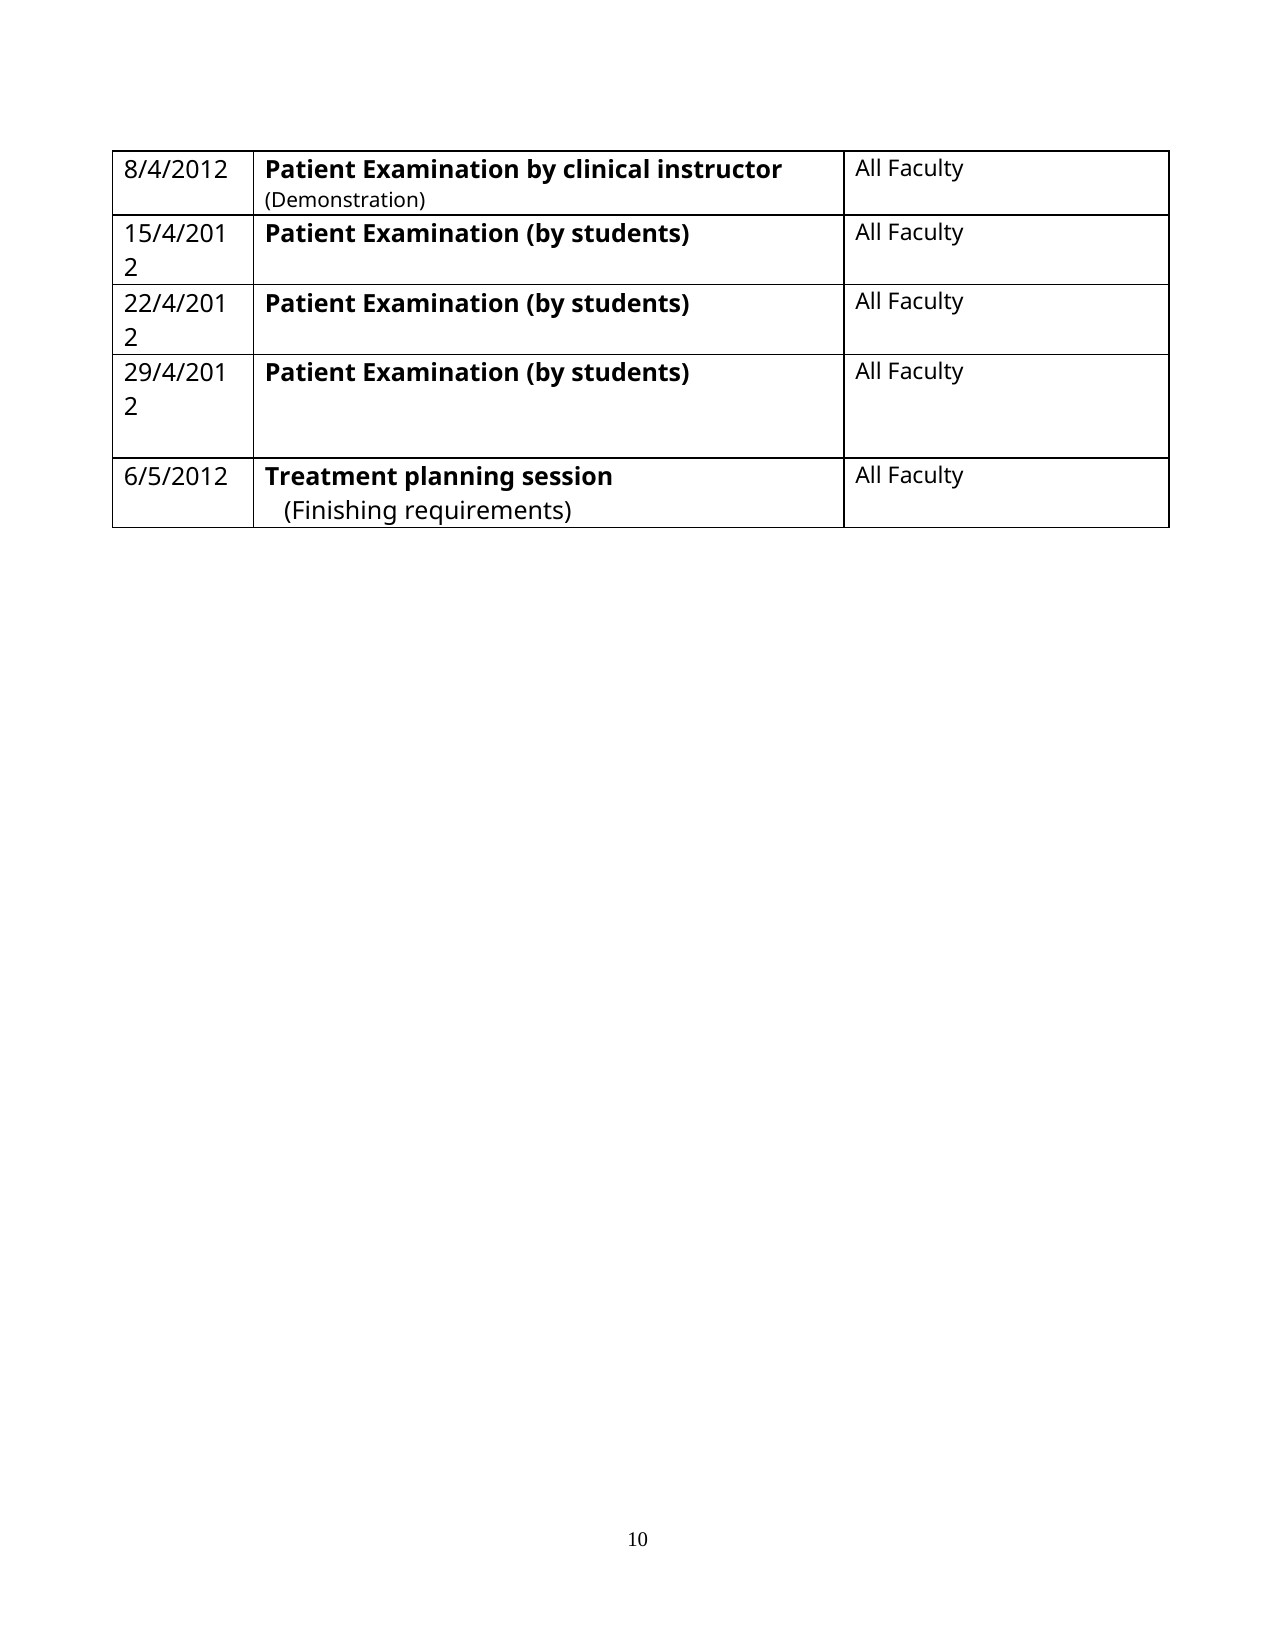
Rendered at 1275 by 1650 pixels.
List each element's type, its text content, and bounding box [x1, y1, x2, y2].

table_cell 29/4/2012 [113, 355, 253, 457]
table_cell All Faculty [845, 459, 1168, 527]
table_cell Patient Examination (by students) [254, 285, 843, 353]
table_cell 8/4/2012 [113, 152, 253, 214]
table_cell Patient Examination (by students) [254, 355, 843, 457]
table_cell 22/4/2012 [113, 285, 253, 353]
table_cell Treatment planning session (Finishing requirements) [254, 459, 843, 527]
table_cell All Faculty [845, 216, 1168, 284]
table_cell 15/4/2012 [113, 216, 253, 284]
table_cell All Faculty [845, 285, 1168, 353]
table_cell All Faculty [845, 355, 1168, 457]
table_cell All Faculty [845, 152, 1168, 214]
table_cell 6/5/2012 [113, 459, 253, 527]
table_cell Patient Examination (by students) [254, 216, 843, 284]
table_cell Patient Examination by clinical instructor (Demonstration) [254, 152, 843, 214]
